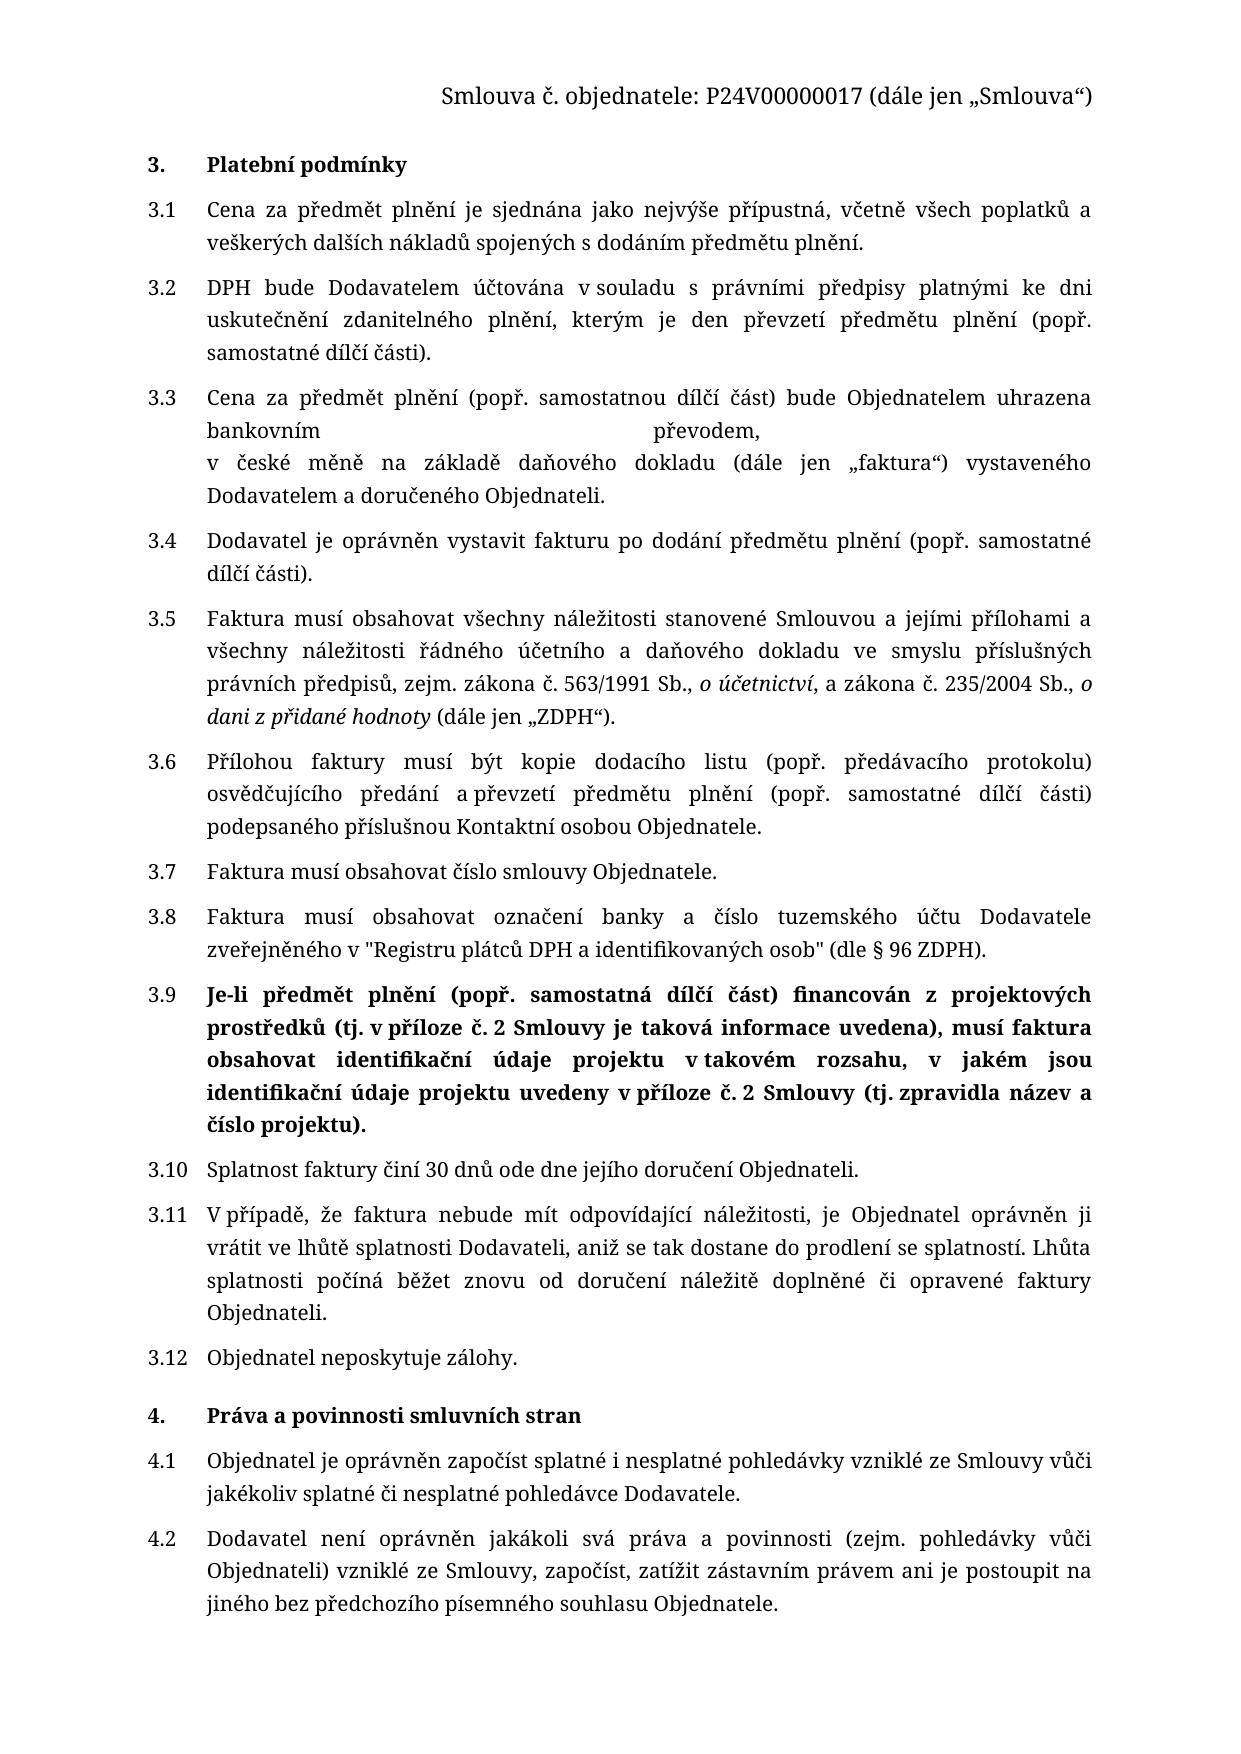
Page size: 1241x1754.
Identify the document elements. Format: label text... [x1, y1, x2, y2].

list Práva a povinnosti smluvních stran [148, 1401, 1093, 1429]
list Dodavatel je oprávněn vystavit fakturu po dodání předmětu plnění (popř. samostatné dílčí části). [148, 526, 1093, 587]
list Platební podmínky [148, 150, 1093, 179]
list Faktura musí obsahovat označení banky a číslo tuzemského účtu Dodavatele zveřejněného v "Registru plátců DPH a identifikovaných osob" (dle § 96 ZDPH). [148, 902, 1093, 963]
list Faktura musí obsahovat všechny náležitosti stanovené Smlouvou a jejími přílohami a všechny náležitosti řádného účetního a daňového dokladu ve smyslu příslušných právních předpisů, zejm. zákona č. 563/1991 Sb., o účetnictví, a zákona č. 235/2004 Sb., o dani z přidané hodnoty (dále jen „ZDPH“). [148, 604, 1093, 730]
list Cena za předmět plnění je sjednána jako nejvýše přípustná, včetně všech poplatků a veškerých dalších nákladů spojených s dodáním předmětu plnění. [148, 195, 1093, 256]
list DPH bude Dodavatelem účtována v souladu s právními předpisy platnými ke dni uskutečnění zdanitelného plnění, kterým je den převzetí předmětu plnění (popř. samostatné dílčí části). [148, 273, 1093, 367]
list Objednatel je oprávněn započíst splatné i nesplatné pohledávky vzniklé ze Smlouvy vůči jakékoliv splatné či nesplatné pohledávce Dodavatele. [148, 1446, 1093, 1507]
list Splatnost faktury činí 30 dnů ode dne jejího doručení Objednateli. [148, 1156, 1093, 1184]
list Cena za předmět plnění (popř. samostatnou dílčí část) bude Objednatelem uhrazena bankovním převodem, v české měně na základě daňového dokladu (dále jen „faktura“) vystaveného Dodavatelem a doručeného Objednateli. [148, 383, 1093, 509]
list V případě, že faktura nebude mít odpovídající náležitosti, je Objednatel oprávněn ji vrátit ve lhůtě splatnosti Dodavateli, aniž se tak dostane do prodlení se splatností. Lhůta splatnosti počíná běžet znovu od doručení náležitě doplněné či opravené faktury Objednateli. [148, 1201, 1093, 1327]
list Objednatel neposkytuje zálohy. [148, 1343, 1093, 1372]
list Dodavatel není oprávněn jakákoli svá práva a povinnosti (zejm. pohledávky vůči Objednateli) vzniklé ze Smlouvy, započíst, zatížit zástavním právem ani je postoupit na jiného bez předchozího písemného souhlasu Objednatele. [148, 1524, 1093, 1618]
list Faktura musí obsahovat číslo smlouvy Objednatele. [148, 857, 1093, 886]
list Přílohou faktury musí být kopie dodacího listu (popř. předávacího protokolu) osvědčujícího předání a převzetí předmětu plnění (popř. samostatné dílčí části) podepsaného příslušnou Kontaktní osobou Objednatele. [148, 747, 1093, 841]
list Je-li předmět plnění (popř. samostatná dílčí část) financován z projektových prostředků (tj. v příloze č. 2 Smlouvy je taková informace uvedena), musí faktura obsahovat identifikační údaje projektu v takovém rozsahu, v jakém jsou identifikační údaje projektu uvedeny v příloze č. 2 Smlouvy (tj. zpravidla název a číslo projektu). [148, 980, 1093, 1139]
